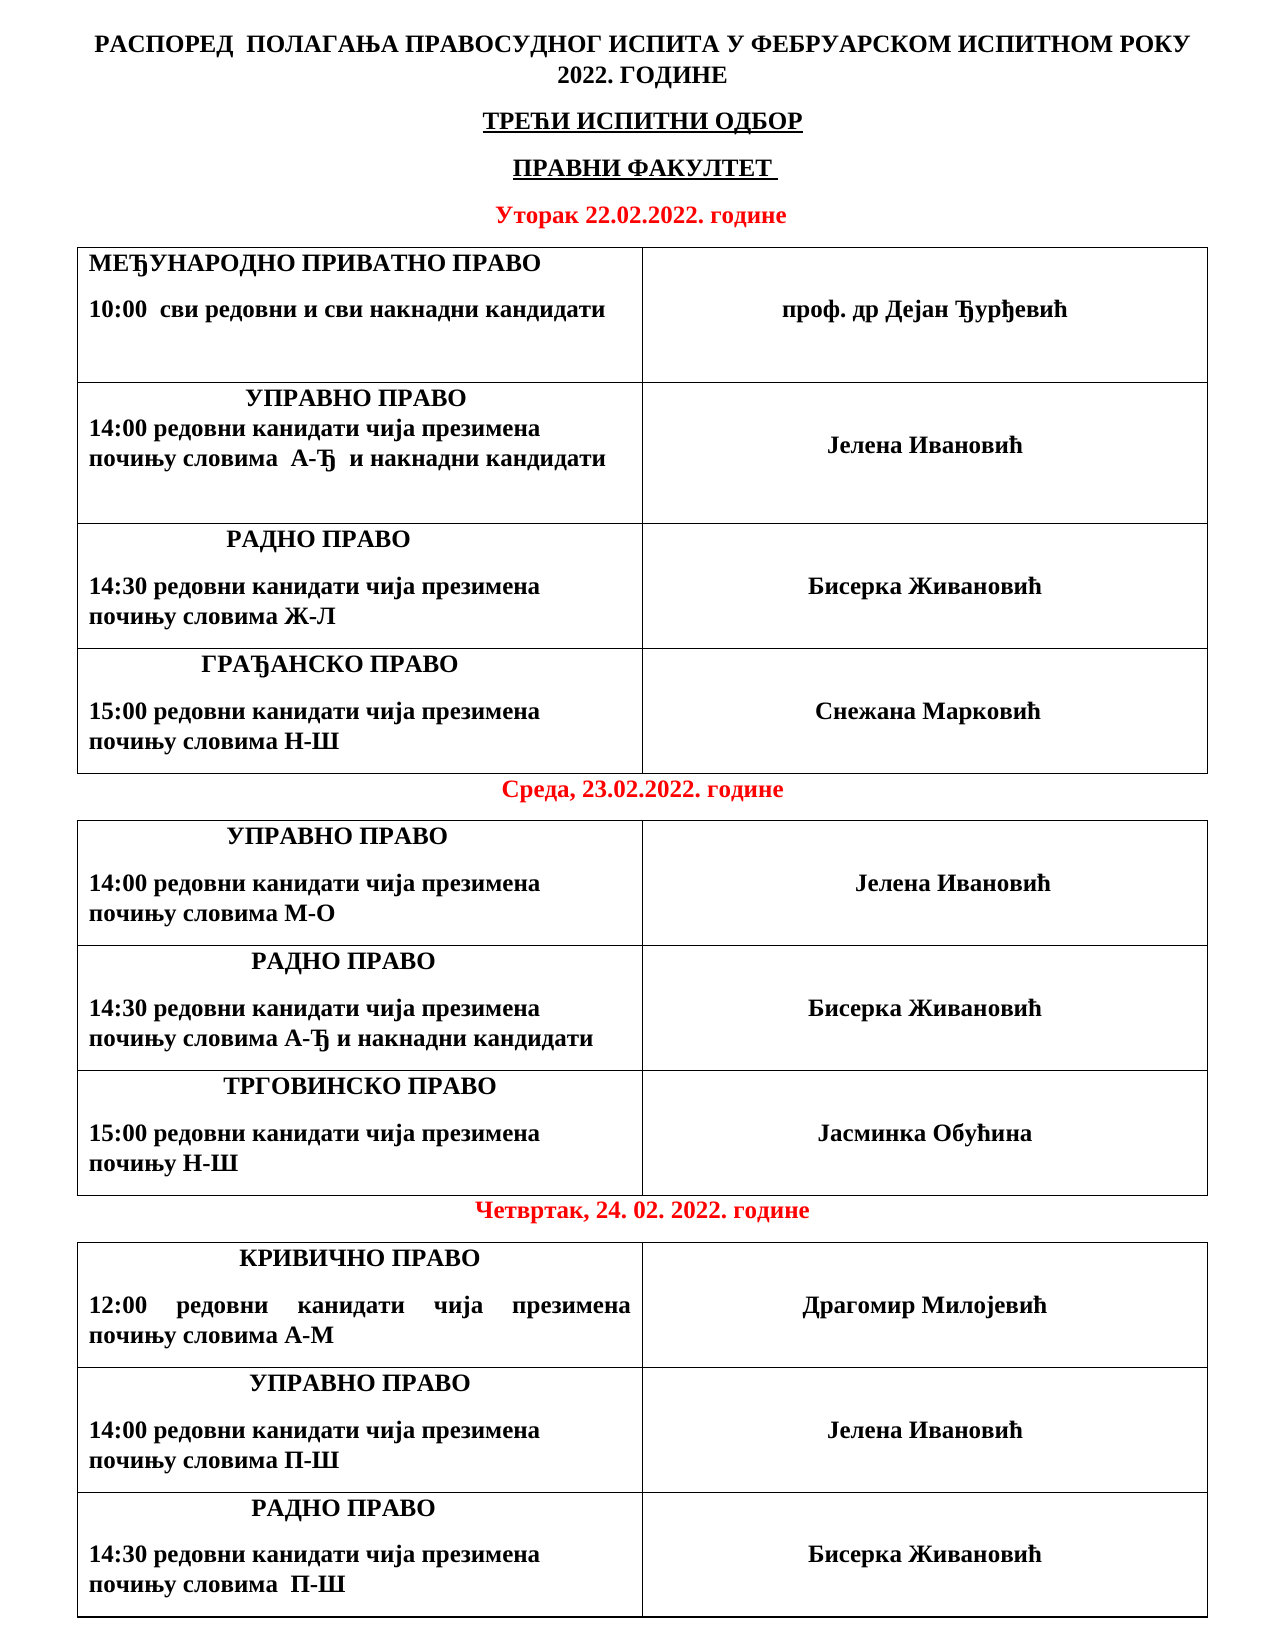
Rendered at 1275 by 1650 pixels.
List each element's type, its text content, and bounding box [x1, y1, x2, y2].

text Четвртак, 24. 02. 2022. године [89, 1196, 1196, 1224]
text ПРАВНИ ФАКУЛТЕТ [89, 153, 1196, 182]
table_cell РАДНО ПРАВО 14:30 редовни канидати чија презимена почињу словима А-Ђ и накнадни кандидати [78, 946, 642, 1070]
table_cell ГРАЂАНСКО ПРАВО 15:00 редовни канидати чија презимена почињу словима Н-Ш [78, 649, 642, 773]
table_cell Бисерка Живановић [643, 946, 1207, 1070]
table_header КРИВИЧНО ПРАВО 12:00 редовни канидати чија презимена почињу словима А-М [78, 1243, 642, 1367]
table_cell Јелена Ивановић [643, 383, 1207, 523]
table_header МЕЂУНАРОДНО ПРИВАТНО ПРАВО 10:00 сви редовни и сви накнадни кандидати [78, 248, 642, 382]
table_cell УПРАВНО ПРАВО 14:00 редовни канидати чија презимена почињу словима А-Ђ и накнадни кандидати [78, 383, 642, 523]
text ТРЕЋИ ИСПИТНИ ОДБОР [89, 106, 1196, 135]
table_cell ТРГОВИНСКО ПРАВО 15:00 редовни канидати чија презимена почињу Н-Ш [78, 1071, 642, 1194]
table_cell РАДНО ПРАВО 14:30 редовни канидати чија презимена почињу словима Ж-Л [78, 524, 642, 648]
table_cell Јасминка Обућина [643, 1071, 1207, 1194]
table_header проф. др Дејан Ђурђевић [643, 248, 1207, 382]
table_cell РАДНО ПРАВО 14:30 редовни канидати чија презимена почињу словима П-Ш [78, 1493, 642, 1616]
table_cell Снежана Марковић [643, 649, 1207, 773]
table_cell Бисерка Живановић [643, 1493, 1207, 1616]
table_cell Јелена Ивановић [643, 1368, 1207, 1492]
text РАСПОРЕД ПОЛАГАЊА ПРАВОСУДНОГ ИСПИТА У ФЕБРУАРСКОМ ИСПИТНОМ РОКУ 2022. ГОДИНЕ [89, 29, 1196, 88]
text Уторак 22.02.2022. године [89, 200, 1196, 229]
table_cell Бисерка Живановић [643, 524, 1207, 648]
table_header Драгомир Милојевић [643, 1243, 1207, 1367]
table_header Јелена Ивановић [643, 821, 1207, 945]
table_header УПРАВНО ПРАВО 14:00 редовни канидати чија презимена почињу словима М-О [78, 821, 642, 945]
table_cell УПРАВНО ПРАВО 14:00 редовни канидати чија презимена почињу словима П-Ш [78, 1368, 642, 1492]
text Среда, 23.02.2022. године [89, 774, 1196, 802]
